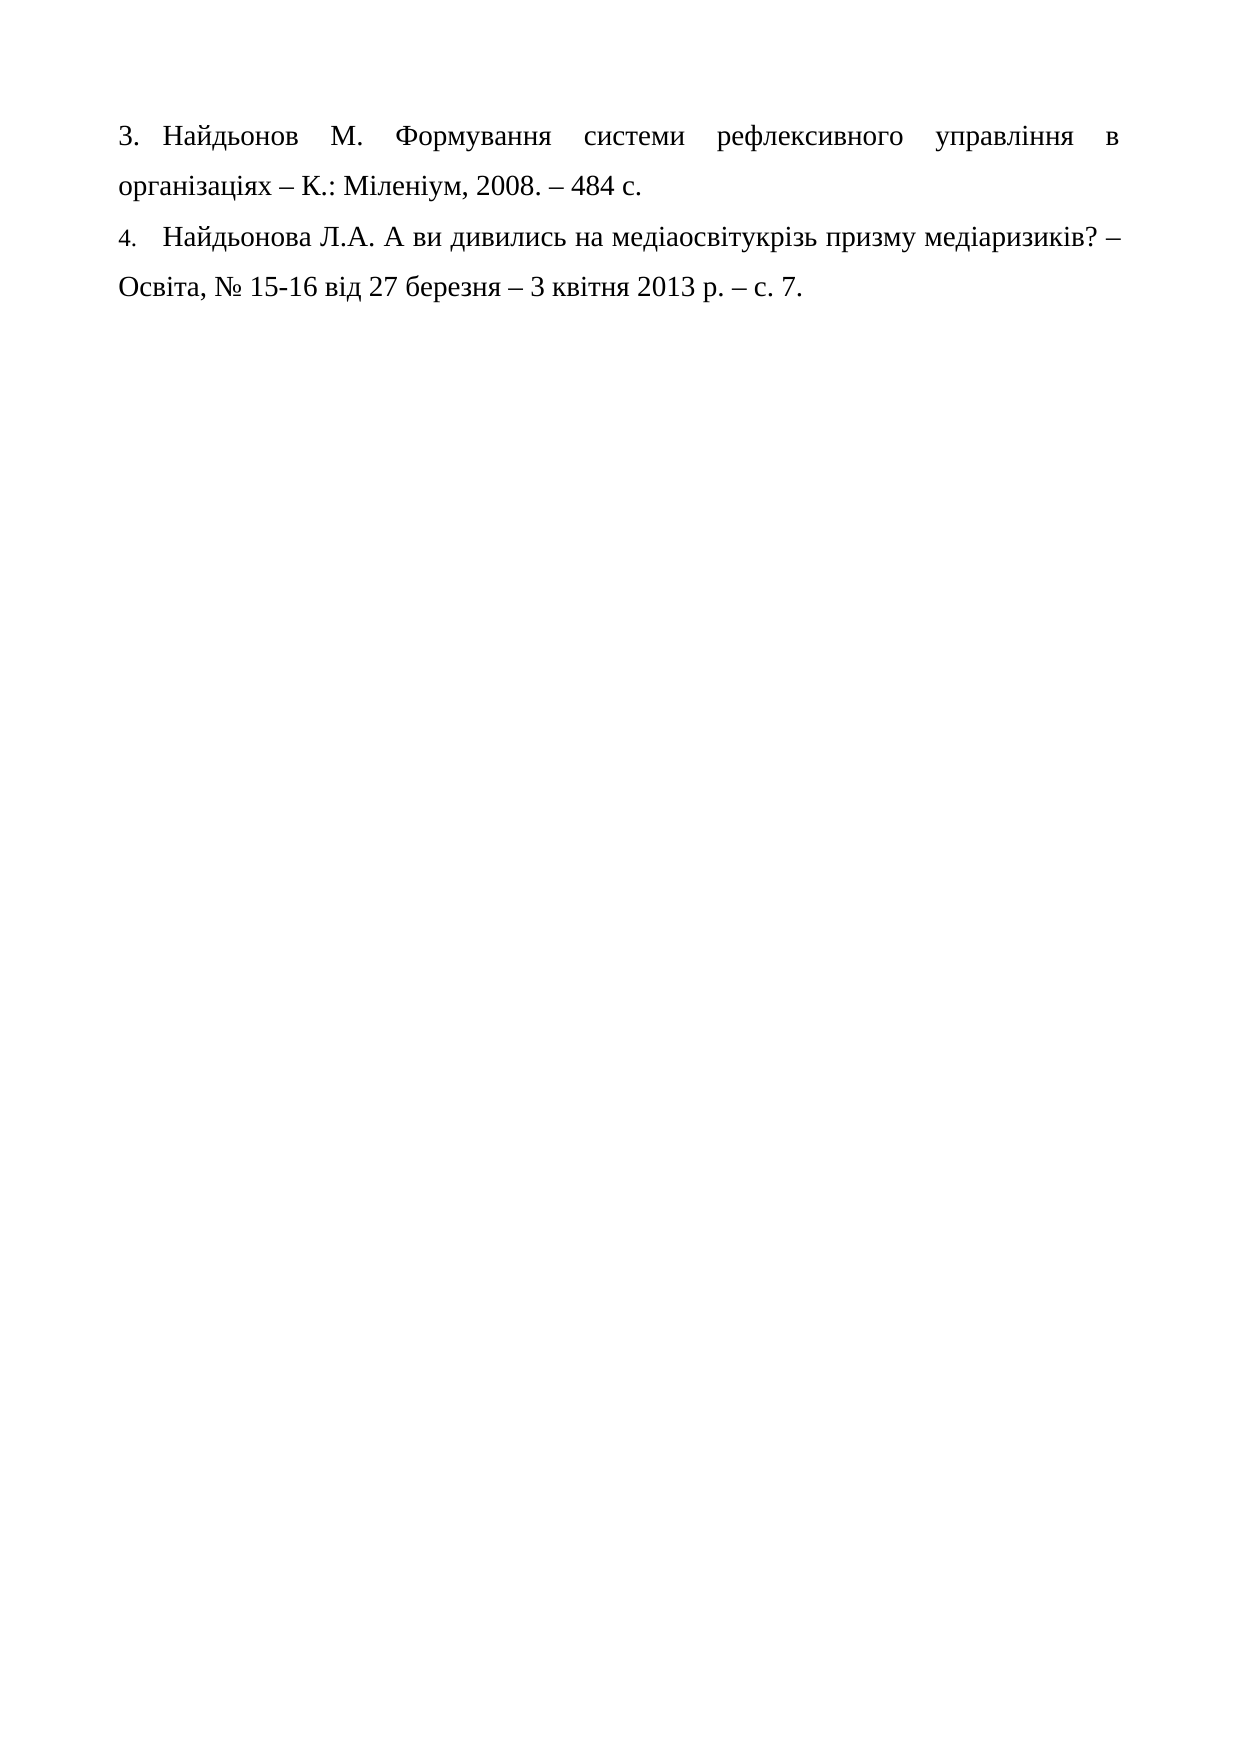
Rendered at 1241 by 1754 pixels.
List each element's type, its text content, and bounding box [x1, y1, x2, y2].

list Найдьонов М. Формування системи рефлексивного управління в організаціях – К.: Міленіум, 2008. – 484 с. [118, 118, 1120, 202]
list Найдьонова Л.А. А ви дивились на медіаосвітукрізь призму медіаризиків? – Освіта, № 15-16 від 27 березня – 3 квітня 2013 р. – с. 7. [118, 219, 1122, 303]
